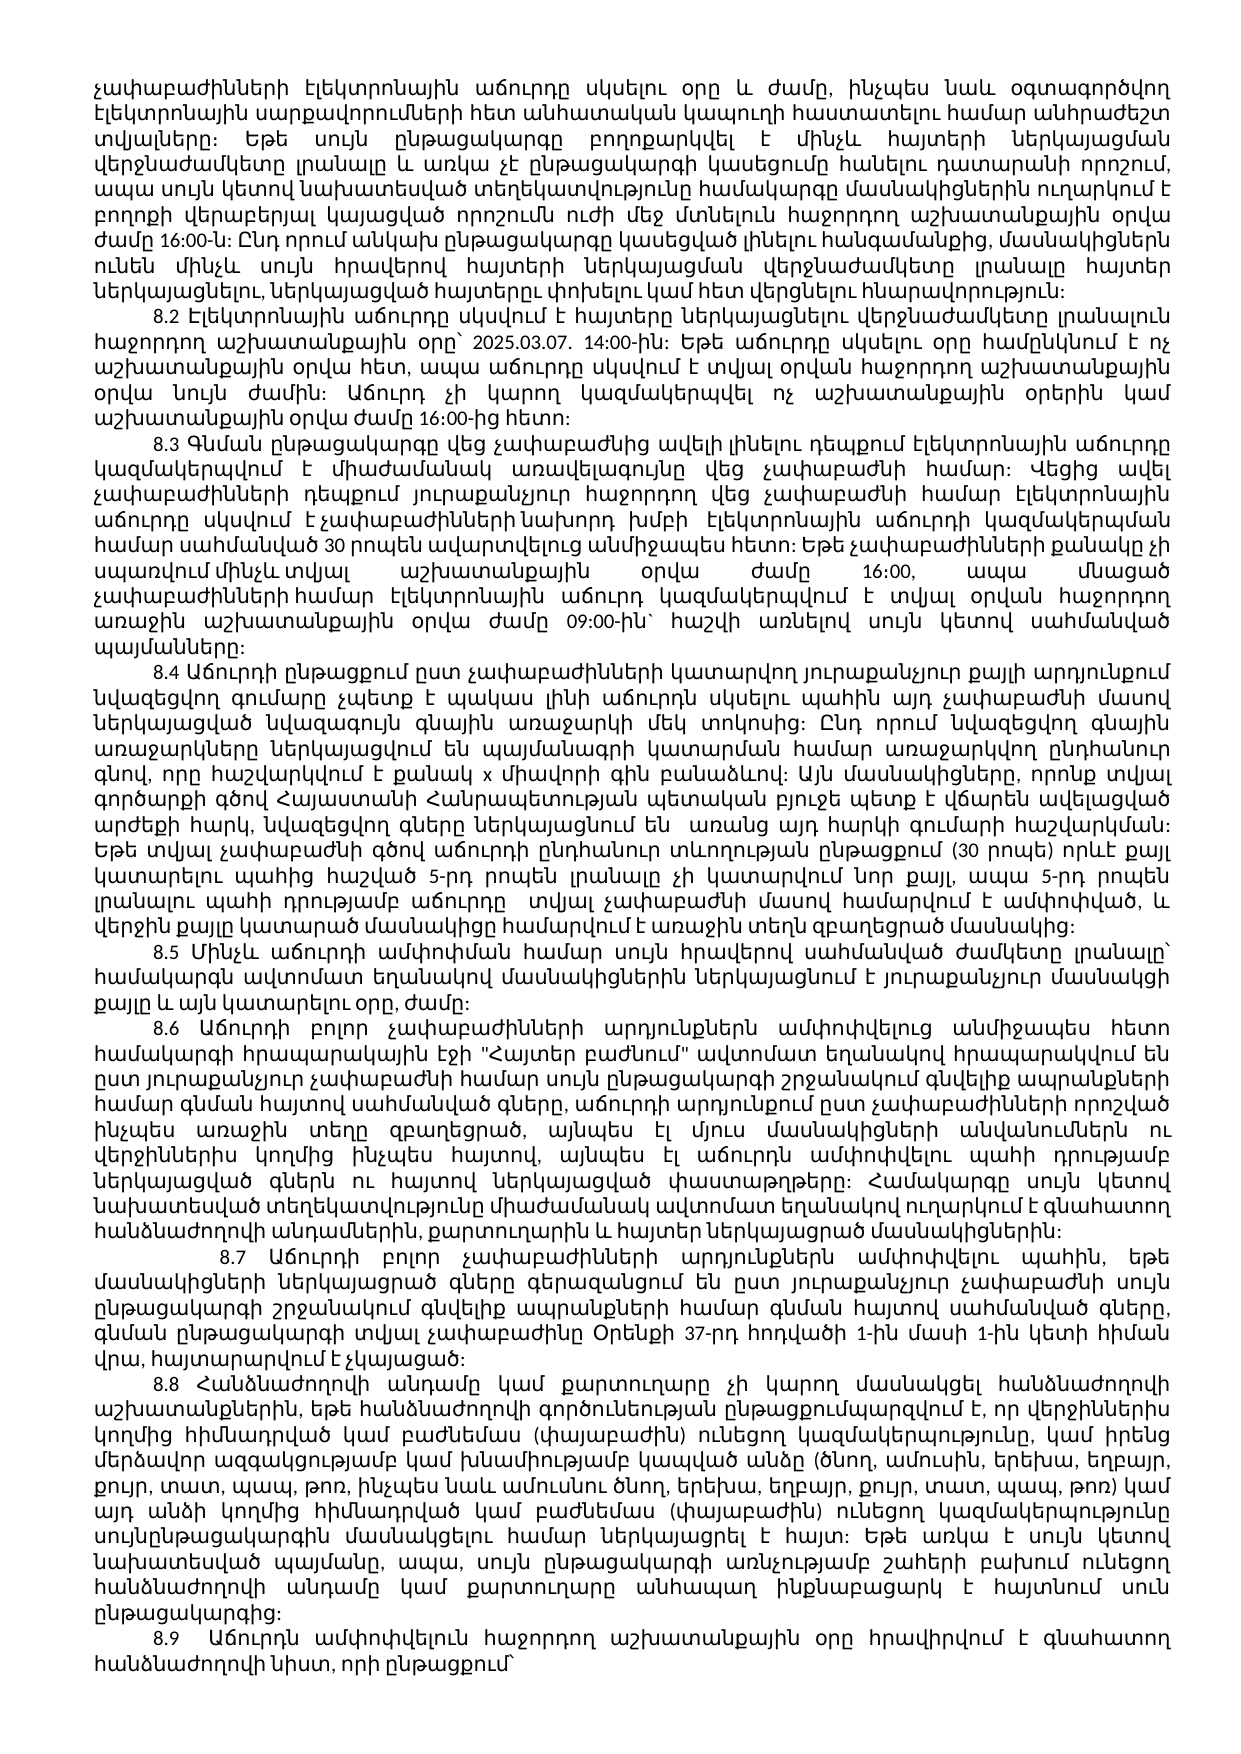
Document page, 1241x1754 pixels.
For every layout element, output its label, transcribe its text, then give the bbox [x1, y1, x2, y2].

text 8.2 Էլեկտրոնային աճուրդը սկսվում է հայտերը ներկայացնելու վերջնաժամկետը լրանալուն հաջորդող աշխատանքային օրը՝ 2025.03.07. 14:00 -ին: Եթե աճուրդը սկսելու օրը համընկնում է ոչ աշխատանքային օրվա հետ, ապա աճուրդը սկսվում է տվյալ օրվան հաջորդող աշխատանքային օրվա նույն ժամին: Աճուրդ չի կարող կազմակերպվել ոչ աշխատանքային օրերին կամ աշխատանքային օրվա ժամը 16։00-ից հետո: [94, 304, 1171, 431]
text 8.7 Աճուրդի բոլոր չափաբաժինների արդյունքներն ամփոփվելու պահին, եթե մասնակիցների ներկայացրած գները գերազանցում են ըստ յուրաքանչյուր չափաբաժնի սույն ընթացակարգի շրջանակում գնվելիք ապրանքների համար գնման հայտով սահմանված գները, գնման ընթացակարգի տվյալ չափաբաժինը Օրենքի 37-րդ հոդվածի 1-ին մասի 1-ին կետի հիման վրա, հայտարարվում է չկայացած: [94, 1244, 1171, 1371]
text 8.4 Աճուրդի ընթացքում ըստ չափաբաժինների կատարվող յուրաքանչյուր քայլի արդյունքում նվազեցվող գումարը չպետք է պակաս լինի աճուրդն սկսելու պահին այդ չափաբաժնի մասով ներկայացված նվազագույն գնային առաջարկի մեկ տոկոսից: Ընդ որում նվազեցվող գնային առաջարկները ներկայացվում են պայմանագրի կատարման համար առաջարկվող ընդհանուր գնով, որը հաշվարկվում է քանակ x միավորի գին բանաձևով: Այն մասնակիցները, որոնք տվյալ գործարքի գծով Հայաստանի Հանրապետության պետական բյուջե պետք է վճարեն ավելացված արժեքի հարկ, նվազեցվող գները ներկայացնում են առանց այդ հարկի գումարի հաշվարկման: Եթե տվյալ չափաբաժնի գծով աճուրդի ընդհանուր տևողության ընթացքում (30 րոպե) որևէ քայլ կատարելու պահից հաշված 5-րդ րոպեն լրանալը չի կատարվում նոր քայլ, ապա 5-րդ րոպեն լրանալու պահի դրությամբ աճուրդը տվյալ չափաբաժնի մասով համարվում է ամփոփված, և վերջին քայլը կատարած մասնակիցը համարվում է առաջին տեղն զբաղեցրած մասնակից: [94, 659, 1171, 939]
text 8.8 Հանձնաժողովի անդամը կամ քարտուղարը չի կարող մասնակցել հանձնաժողովի աշխատանքներին, եթե հանձնաժողովի գործունեության ընթացքումպարզվում է, որ վերջիններիս կողմից հիմնադրված կամ բաժնեմաս (փայաբաժին) ունեցող կազմակերպությունը, կամ իրենց մերձավոր ազգակցությամբ կամ խնամիությամբ կապված անձը (ծնող, ամուսին, երեխա, եղբայր, քույր, տատ, պապ, թոռ, ինչպես նաև ամուսնու ծնող, երեխա, եղբայր, քույր, տատ, պապ, թոռ) կամ այդ անձի կողմից հիմնադրված կամ բաժնեմաս (փայաբաժին) ունեցող կազմակերպությունը սույնընթացակարգին մասնակցելու համար ներկայացրել է հայտ: Եթե առկա է սույն կետով նախատեսված պայմանը, ապա, սույն ընթացակարգի առնչությամբ շահերի բախում ունեցող հանձնաժողովի անդամը կամ քարտուղարը անհապաղ ինքնաբացարկ է հայտնում սուն ընթացակարգից: [94, 1371, 1171, 1625]
text 8.5 Մինչև աճուրդի ամփոփման համար սույն հրավերով սահմանված ժամկետը լրանալը՝ համակարգն ավտոմատ եղանակով մասնակիցներին ներկայացնում է յուրաքանչյուր մասնակցի քայլը և այն կատարելու օրը, ժամը: [94, 939, 1171, 1015]
text 8.6 Աճուրդի բոլոր չափաբաժինների արդյունքներն ամփոփվելուց անմիջապես հետո համակարգի հրապարակային էջի "Հայտեր բաժնում" ավտոմատ եղանակով հրապարակվում են ըստ յուրաքանչյուր չափաբաժնի համար սույն ընթացակարգի շրջանակում գնվելիք ապրանքների համար գնման հայտով սահմանված գները, աճուրդի արդյունքում ըստ չափաբաժինների որոշված ինչպես առաջին տեղը զբաղեցրած, այնպես էլ մյուս մասնակիցների անվանումներն ու վերջիններիս կողմից ինչպես հայտով, այնպես էլ աճուրդն ամփոփվելու պահի դրությամբ ներկայացված գներն ու հայտով ներկայացված փաստաթղթերը: Համակարգը սույն կետով նախատեսված տեղեկատվությունը միաժամանակ ավտոմատ եղանակով ուղարկում է գնահատող հանձնաժողովի անդամներին, քարտուղարին և հայտեր ներկայացրած մասնակիցներին: [94, 1015, 1171, 1244]
text 8.9 Աճուրդն ամփոփվելուն հաջորդող աշխատանքային օրը հրավիրվում է գնահատող հանձնաժողովի նիստ, որի ընթացքում՝ [94, 1625, 1171, 1676]
text 8.3 Գնման ընթացակարգը վեց չափաբաժնից ավելի լինելու դեպքում էլեկտրոնային աճուրդը կազմակերպվում է միաժամանակ առավելագույնը վեց չափաբաժնի համար: Վեցից ավել չափաբաժինների դեպքում յուրաքանչյուր հաջորդող վեց չափաբաժնի համար էլեկտրոնային աճուրդը սկսվում է չափաբաժինների նախորդ խմբի էլեկտրոնային աճուրդի կազմակերպման համար սահմանված 30 րոպեն ավարտվելուց անմիջապես հետո: Եթե չափաբաժինների քանակը չի սպառվում մինչև տվյալ աշխատանքային օրվա ժամը 16։00, ապա մնացած չափաբաժինների համար էլեկտրոնային աճուրդ կազմակերպվում է տվյալ օրվան հաջորդող առաջին աշխատանքային օրվա ժամը 09:00-ին` հաշվի առնելով սույն կետով սահմանված պայմանները: [94, 431, 1171, 659]
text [94, 75, 1171, 304]
